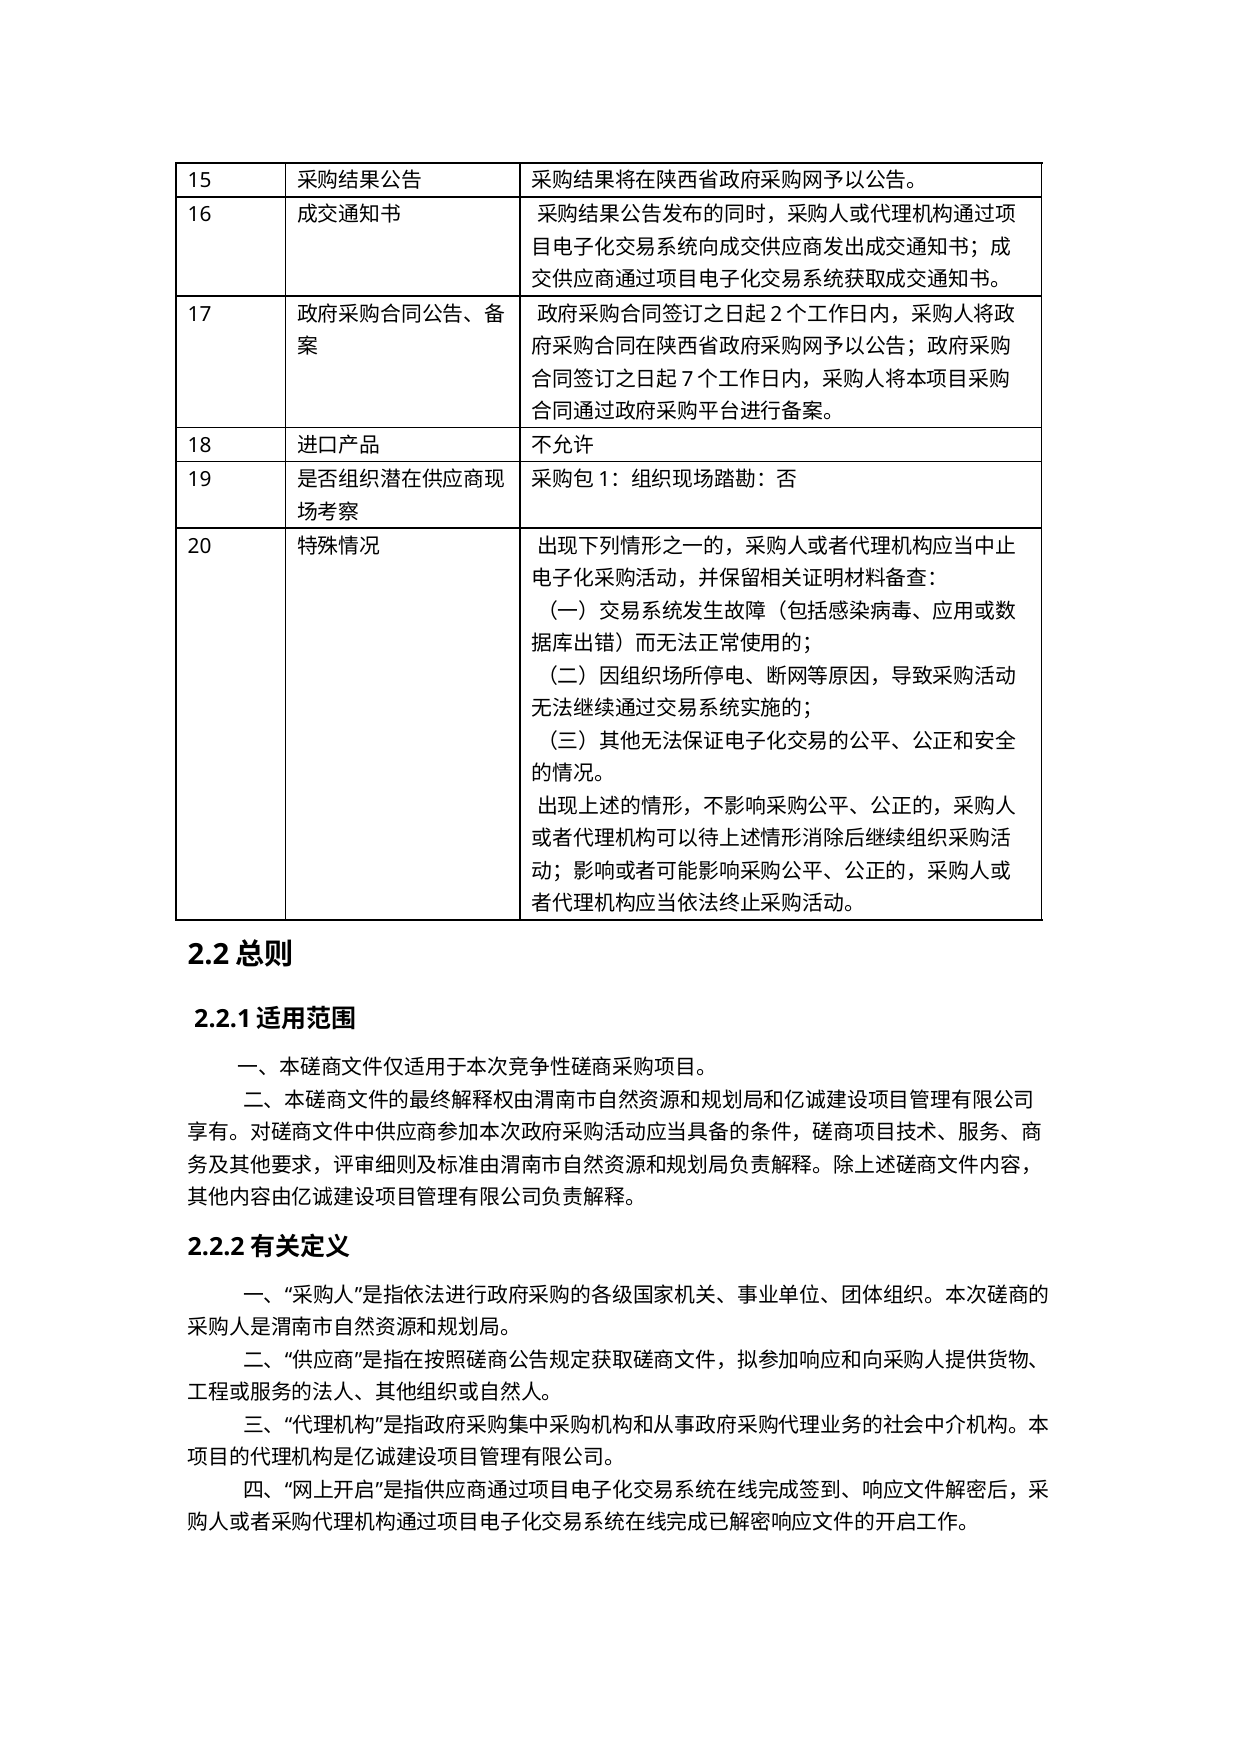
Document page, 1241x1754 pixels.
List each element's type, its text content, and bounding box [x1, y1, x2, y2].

text 2.2总则 [187, 920, 1053, 985]
table_cell 19 [177, 462, 285, 527]
table_cell 特殊情况 [286, 529, 519, 919]
table_cell 15 [177, 164, 285, 196]
table_cell 进口产品 [286, 428, 519, 461]
text 四、“网上开启”是指供应商通过项目电子化交易系统在线完成签到、响应文件解密后，采购人或者采购代理机构通过项目电子化交易系统在线完成已解密响应文件的开启工作。 [187, 1473, 1053, 1538]
table_cell 18 [177, 428, 285, 461]
text 二、“供应商”是指在按照磋商公告规定获取磋商文件，拟参加响应和向采购人提供货物、工程或服务的法人、其他组织或自然人。 [187, 1343, 1053, 1408]
table_cell 17 [177, 297, 285, 427]
text 2.2.1适用范围 [187, 985, 1053, 1050]
table_cell 不允许 [521, 428, 1041, 461]
table_cell 16 [177, 198, 285, 295]
table_cell 采购结果将在陕西省政府采购网予以公告。 [521, 164, 1041, 196]
text 三、“代理机构”是指政府采购集中采购机构和从事政府采购代理业务的社会中介机构。本项目的代理机构是亿诚建设项目管理有限公司。 [187, 1408, 1053, 1473]
table_cell 成交通知书 [286, 198, 519, 295]
table_cell 政府采购合同公告、备案 [286, 297, 519, 427]
table_cell 采购包1：组织现场踏勘：否 [521, 462, 1041, 527]
table_cell 采购结果公告 [286, 164, 519, 196]
text 一、本磋商文件仅适用于本次竞争性磋商采购项目。 [187, 1050, 1053, 1083]
table_cell 采购结果公告发布的同时，采购人或代理机构通过项目电子化交易系统向成交供应商发出成交通知书；成交供应商通过项目电子化交易系统获取成交通知书。 [521, 198, 1041, 295]
table_cell 20 [177, 529, 285, 919]
table_cell 是否组织潜在供应商现场考察 [286, 462, 519, 527]
table_cell 出现下列情形之一的，采购人或者代理机构应当中止电子化采购活动，并保留相关证明材料备查： （一）交易系统发生故障（包括感染病毒、应用或数据库出错）而无法正常使用的； （二）因组织场所停电、断网等原因，导致采购活动无法继续通过交易系统实施的； （三）其他无法保证电子化交易的公平、公正和安全的情况。 出现上述的情形，不影响采购公平、公正的，采购人或者代理机构可以待上述情形消除后继续组织采购活动；影响或者可能影响采购公平、公正的，采购人或者代理机构应当依法终止采购活动。 [521, 529, 1041, 919]
text 2.2.2有关定义 [187, 1213, 1053, 1278]
text 一、“采购人”是指依法进行政府采购的各级国家机关、事业单位、团体组织。本次磋商的采购人是渭南市自然资源和规划局。 [187, 1278, 1053, 1343]
table_cell 政府采购合同签订之日起2个工作日内，采购人将政府采购合同在陕西省政府采购网予以公告；政府采购合同签订之日起7个工作日内，采购人将本项目采购合同通过政府采购平台进行备案。 [521, 297, 1041, 427]
text 二、本磋商文件的最终解释权由渭南市自然资源和规划局和亿诚建设项目管理有限公司享有。对磋商文件中供应商参加本次政府采购活动应当具备的条件，磋商项目技术、服务、商务及其他要求，评审细则及标准由渭南市自然资源和规划局负责解释。除上述磋商文件内容，其他内容由亿诚建设项目管理有限公司负责解释。 [187, 1083, 1053, 1213]
